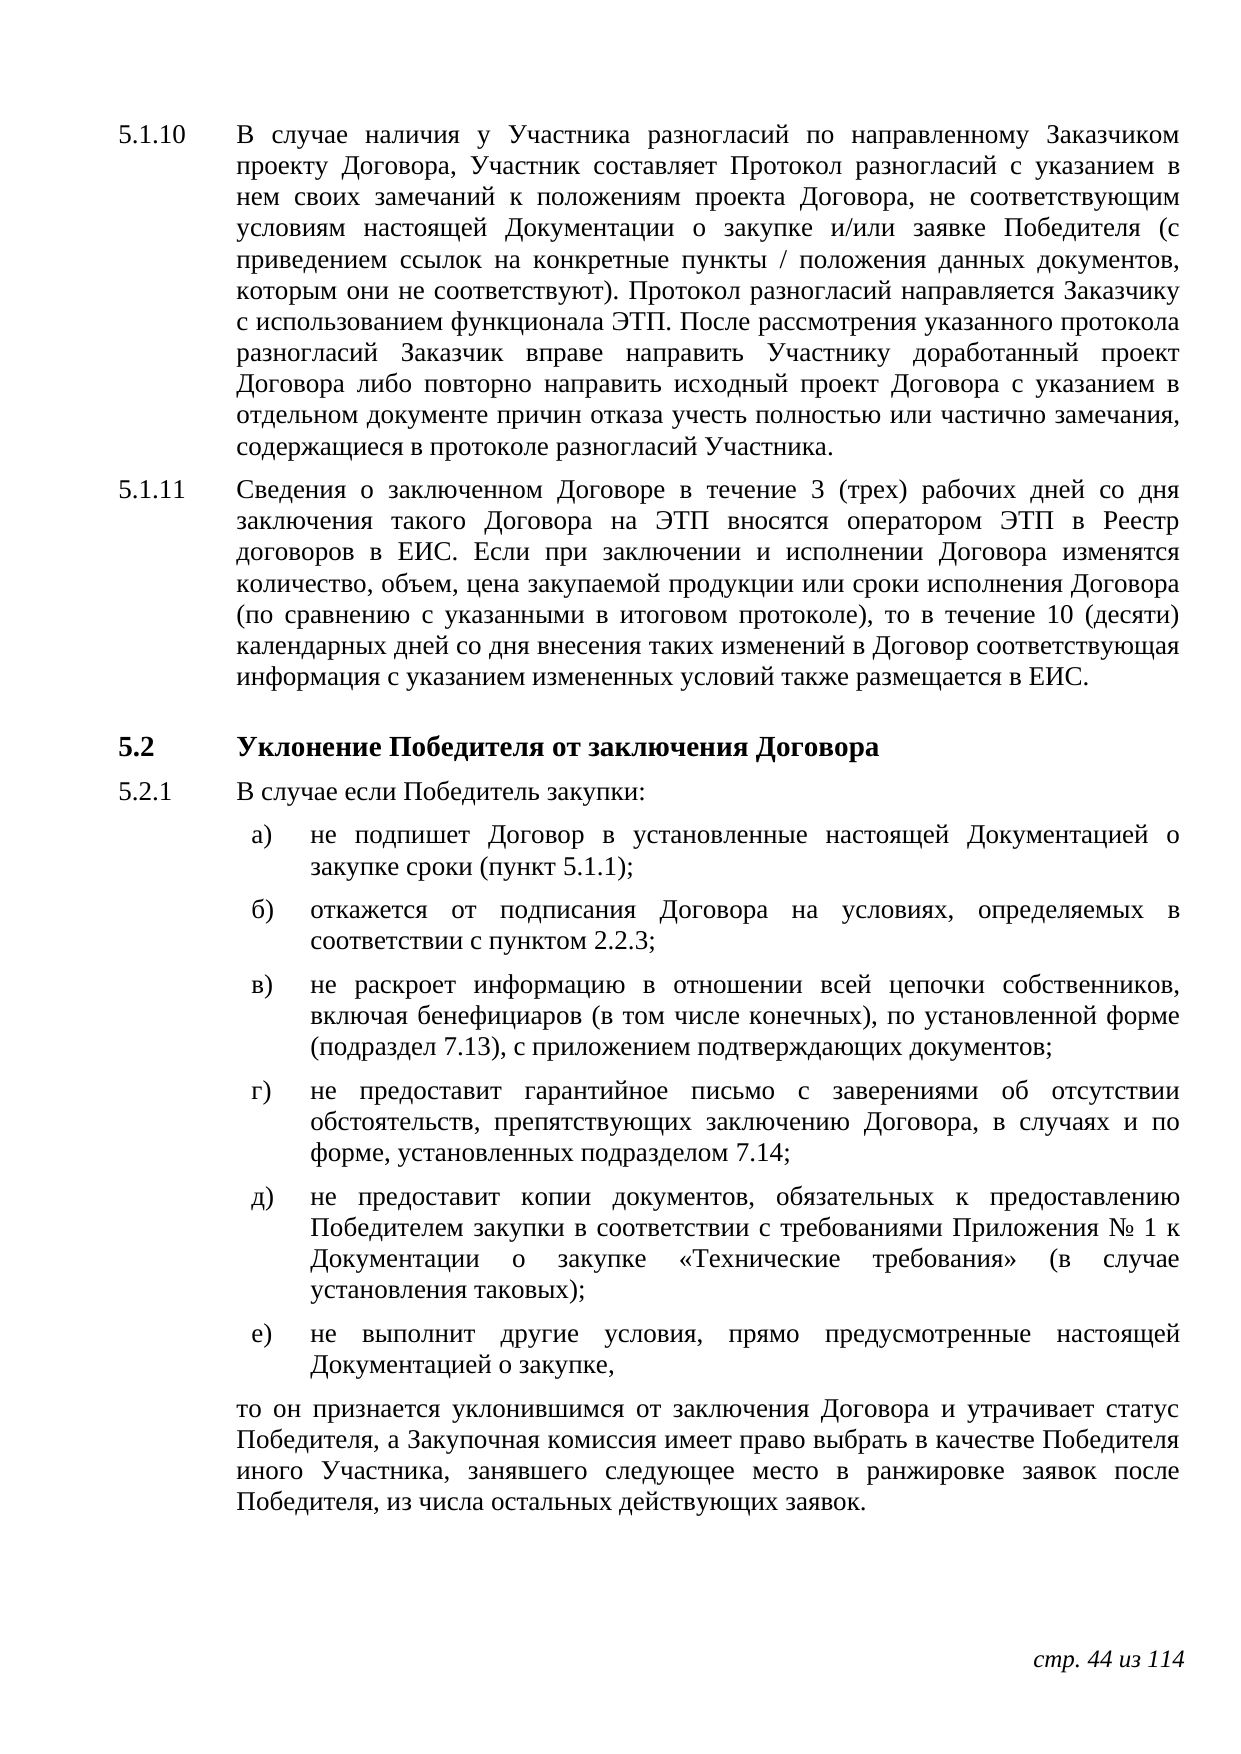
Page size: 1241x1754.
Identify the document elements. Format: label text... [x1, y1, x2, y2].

text не выполнит другие условия, прямо предусмотренные настоящей Документацией о закупке, [251, 1317, 1181, 1379]
text не предоставит гарантийное письмо с заверениями об отсутствии обстоятельств, препятствующих заключению Договора, в случаях и по форме, установленных подразделом 7.14; [251, 1074, 1181, 1167]
text то он признается уклонившимся от заключения Договора и утрачивает статус Победителя, а Закупочная комиссия имеет право выбрать в качестве Победителя иного Участника, занявшего следующее место в ранжировке заявок после Победителя, из числа остальных действующих заявок. [236, 1392, 1181, 1516]
text не предоставит копии документов, обязательных к предоставлению Победителем закупки в соответствии с требованиями Приложения № 1 к Документации о закупке «Технические требования» (в случае установления таковых); [251, 1180, 1181, 1304]
subtitle Уклонение Победителя от заключения Договора [118, 729, 1181, 762]
text В случае наличия у Участника разногласий по направленному Заказчиком проекту Договора, Участник составляет Протокол разногласий с указанием в нем своих замечаний к положениям проекта Договора, не соответствующим условиям настоящей Документации о закупке и/или заявке Победителя (с приведением ссылок на конкретные пункты / положения данных документов, которым они не соответствуют). Протокол разногласий направляется Заказчику с использованием функционала ЭТП. После рассмотрения указанного протокола разногласий Заказчик вправе направить Участнику доработанный проект Договора либо повторно направить исходный проект Договора с указанием в отдельном документе причин отказа учесть полностью или частично замечания, содержащиеся в протоколе разногласий Участника. [118, 118, 1181, 461]
text не раскроет информацию в отношении всей цепочки собственников, включая бенефициаров (в том числе конечных), по установленной форме (подраздел 7.13), с приложением подтверждающих документов; [251, 968, 1181, 1061]
text В случае если Победитель закупки: [118, 775, 1181, 806]
text не подпишет Договор в установленные настоящей Документацией о закупке сроки (пункт 5.1.1); [251, 818, 1181, 881]
text Сведения о заключенном Договоре в течение 3 (трех) рабочих дней со дня заключения такого Договора на ЭТП вносятся оператором ЭТП в Реестр договоров в ЕИС. Если при заключении и исполнении Договора изменятся количество, объем, цена закупаемой продукции или сроки исполнения Договора (по сравнению с указанными в итоговом протоколе), то в течение 10 (десяти) календарных дней со дня внесения таких изменений в Договор соответствующая информация с указанием измененных условий также размещается в ЕИС. [118, 473, 1181, 691]
text откажется от подписания Договора на условиях, определяемых в соответствии с пунктом 2.2.3; [251, 893, 1181, 956]
